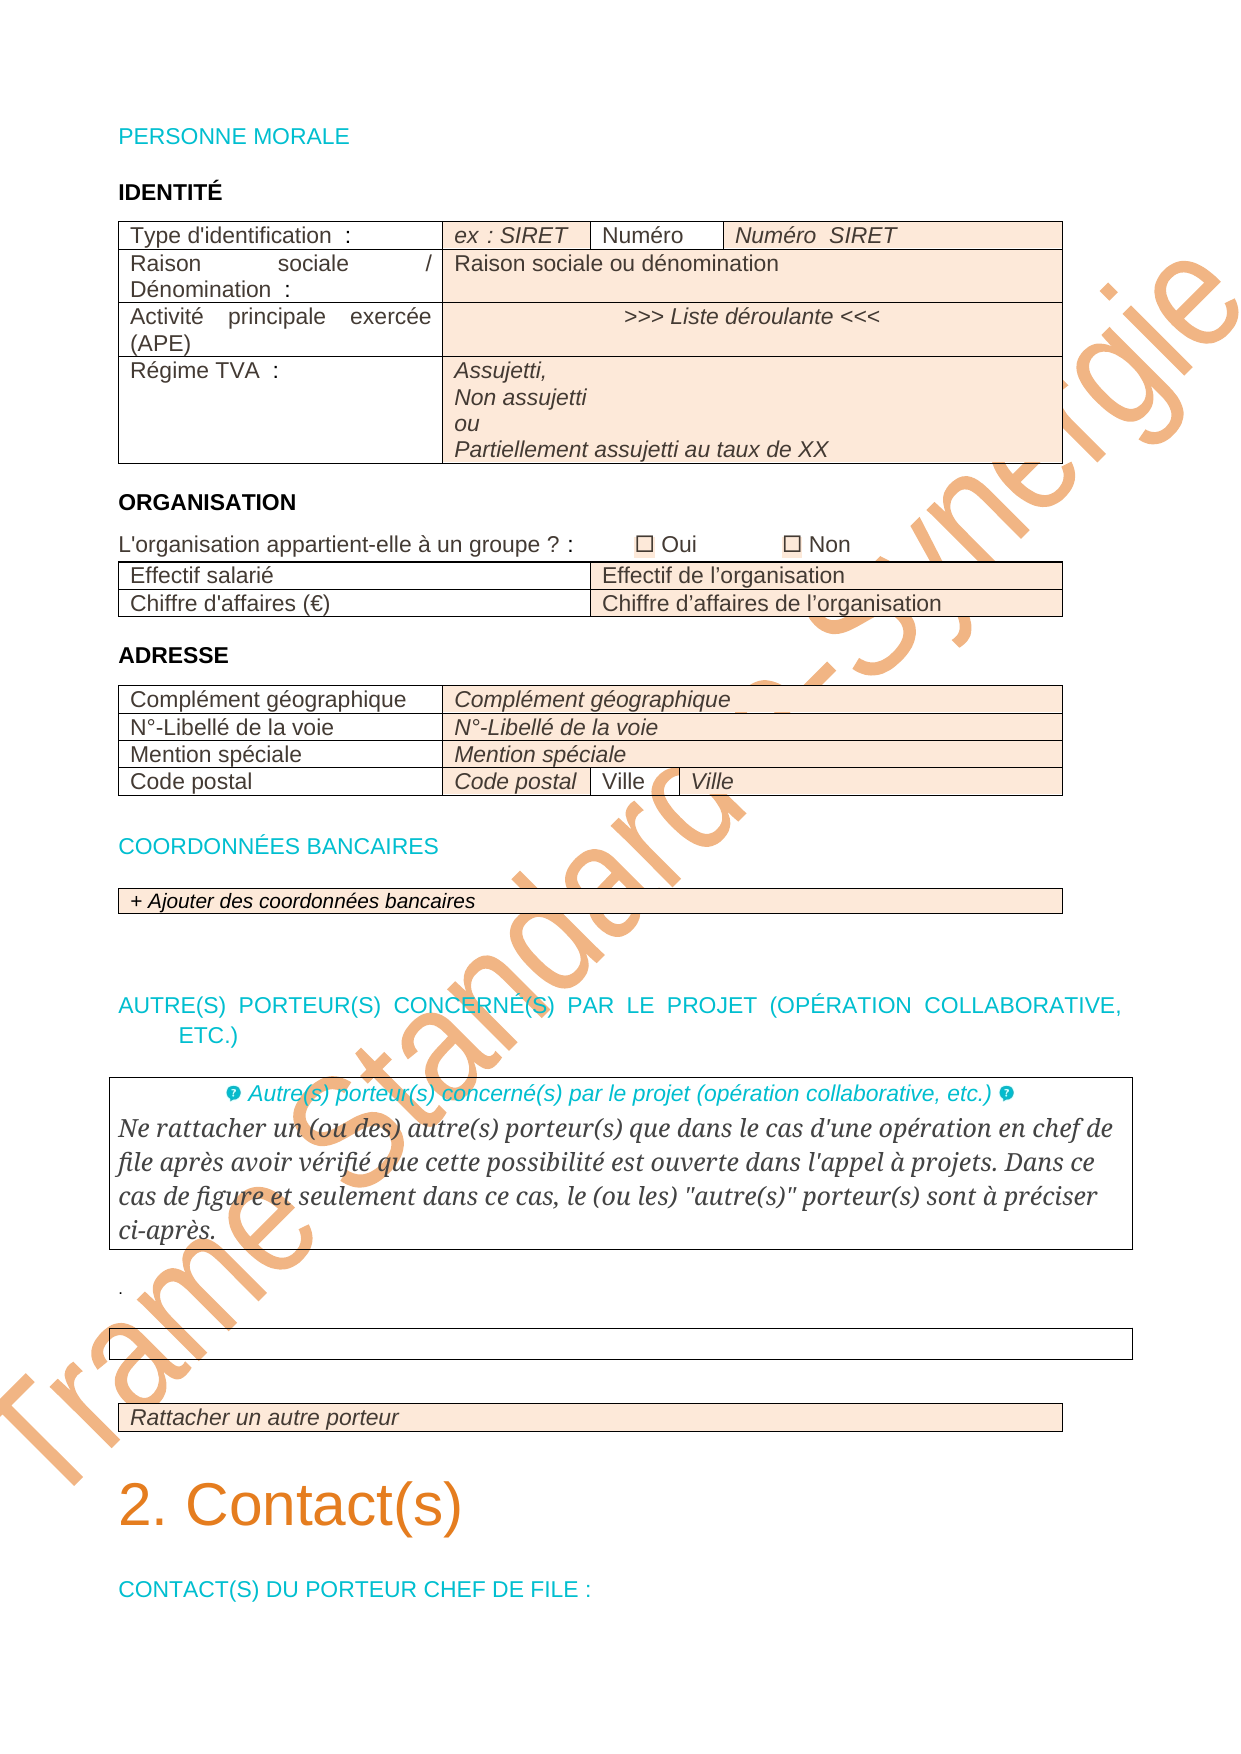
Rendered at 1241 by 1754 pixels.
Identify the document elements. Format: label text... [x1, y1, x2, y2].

table_cell Ville [591, 768, 679, 794]
subtitle Personne morale [118, 123, 1122, 149]
text Ne rattacher un (ou des) autre(s) porteur(s) que dans le cas d'une opération en chef de file après avoir vérifié que cette possibilité est ouverte dans l'appel à projets. Dans ce cas de figure et seulement dans ce cas, le (ou les) "autre(s)" porteur(s) sont à préciser ci-après. [110, 1107, 1132, 1249]
text L'organisation appartient-elle à un groupe ? : Oui Non [118, 531, 1122, 558]
table_header Complément géographique [119, 686, 442, 712]
subtitle Contact(s) du porteur chef de file : [118, 1576, 1122, 1602]
table_cell Raison sociale / Dénomination : [119, 250, 442, 302]
table_cell Régime TVA : [119, 357, 442, 462]
picture [225, 1084, 242, 1102]
table_cell Mention spéciale [119, 741, 442, 767]
table_cell N°-Libellé de la voie [443, 714, 1062, 740]
table_cell Assujetti, Non assujetti ou Partiellement assujetti au taux de XX [443, 357, 1062, 462]
picture [998, 1084, 1015, 1102]
table_cell Raison sociale ou dénomination [443, 250, 1062, 302]
table_header + Ajouter des coordonnées bancaires [119, 889, 1062, 913]
table_cell >>> Liste déroulante <<< [443, 303, 1062, 356]
table_cell Chiffre d’affaires de l’organisation [591, 590, 1062, 616]
table_header Numéro [591, 222, 723, 248]
table_header ex : SIRET [443, 222, 590, 248]
subtitle IDENTITÉ [118, 178, 1122, 205]
text Autre(s) porteur(s) concerné(s) par le projet (opération collaborative, etc.) [110, 1078, 1132, 1107]
table_cell Activité principale exercée (APE) [119, 303, 442, 356]
table_cell Ville [680, 768, 1062, 794]
table_header Effectif salarié [119, 563, 590, 589]
subtitle Coordonnées bancaires [118, 833, 1122, 859]
subtitle Autre(s) porteur(s) concerné(s) par le projet (opération collaborative, etc.) [118, 992, 1122, 1048]
table_header Effectif de l’organisation [591, 563, 1062, 589]
table_cell Chiffre d'affaires (€) [119, 590, 590, 616]
text . [118, 1279, 1122, 1298]
table_header Numéro SIRET [724, 222, 1062, 248]
table_cell N°-Libellé de la voie [119, 714, 442, 740]
table_cell Code postal [443, 768, 590, 794]
subtitle ORGANISATION [118, 488, 1122, 515]
table_header Type d'identification : [119, 222, 442, 248]
title 2. Contact(s) [118, 1469, 1122, 1539]
table_cell Code postal [119, 768, 442, 794]
table_header Complément géographique [443, 686, 1062, 712]
subtitle ADRESSE [118, 642, 1122, 669]
table_cell Mention spéciale [443, 741, 1062, 767]
table_header Rattacher un autre porteur [119, 1404, 1062, 1431]
